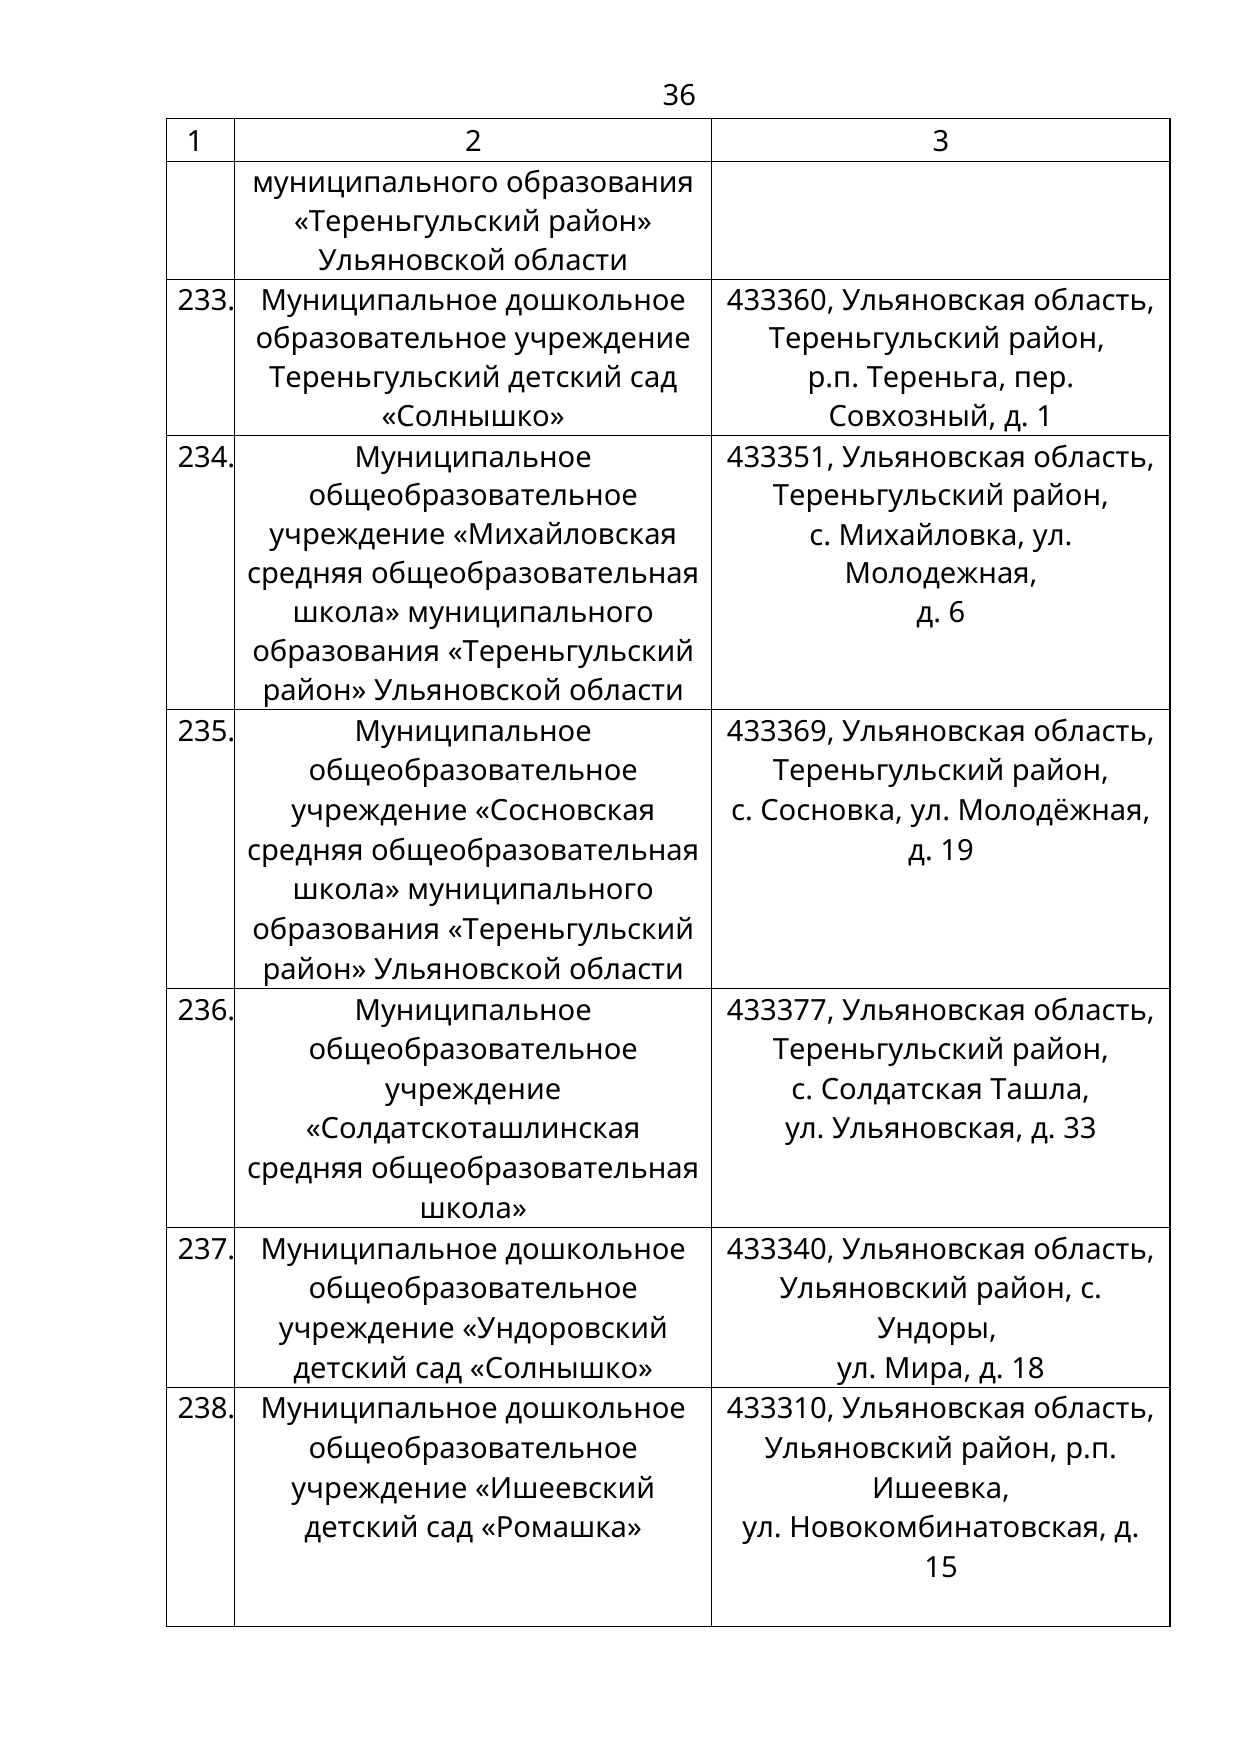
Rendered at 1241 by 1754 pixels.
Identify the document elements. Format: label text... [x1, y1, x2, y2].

table_cell [167, 436, 234, 709]
table_cell [167, 710, 234, 988]
table_cell [167, 1388, 234, 1626]
table_cell Муниципальное дошкольное общеобразовательное учреждение «Ишеевский детский сад «Ромашка» [235, 1388, 711, 1626]
table_cell [167, 162, 234, 278]
table_cell 433360, Ульяновская область, Тереньгульский район, р.п. Тереньга, пер. Совхозный, д. 1 [712, 280, 1169, 435]
table_cell Муниципальное дошкольное образовательное учреждение Тереньгульский детский сад «Солнышко» [235, 280, 711, 435]
table_cell [167, 989, 234, 1227]
table_cell 433310, Ульяновская область, Ульяновский район, р.п. Ишеевка, ул. Новокомбинатовская, д. 15 [712, 1388, 1169, 1626]
table_header 2 [235, 119, 711, 161]
table_cell Муниципальное общеобразовательное учреждение «Солдатскоташлинская средняя общеобразовательная школа» [235, 989, 711, 1227]
table_cell 433377, Ульяновская область, Тереньгульский район, с. Солдатская Ташла, ул. Ульяновская, д. 33 [712, 989, 1169, 1227]
table_cell [167, 280, 234, 435]
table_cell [235, 162, 711, 278]
table_cell 433340, Ульяновская область, Ульяновский район, с. Ундоры, ул. Мира, д. 18 [712, 1228, 1169, 1387]
table_header 3 [712, 119, 1169, 161]
table_header 1 [167, 119, 234, 161]
table_cell 433351, Ульяновская область, Тереньгульский район, с. Михайловка, ул. Молодежная, д. 6 [712, 436, 1169, 709]
table_cell 433369, Ульяновская область, Тереньгульский район, с. Сосновка, ул. Молодёжная, д. 19 [712, 710, 1169, 988]
table_cell Муниципальное дошкольное общеобразовательное учреждение «Ундоровский детский сад «Солнышко» [235, 1228, 711, 1387]
table_cell Муниципальное общеобразовательное учреждение «Сосновская средняя общеобразовательная школа» муниципального образования «Тереньгульский район» Ульяновской области [235, 710, 711, 988]
table_cell Муниципальное общеобразовательное учреждение «Михайловская средняя общеобразовательная школа» муниципального образования «Тереньгульский район» Ульяновской области [235, 436, 711, 709]
table_cell [167, 1228, 234, 1387]
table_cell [712, 162, 1169, 278]
